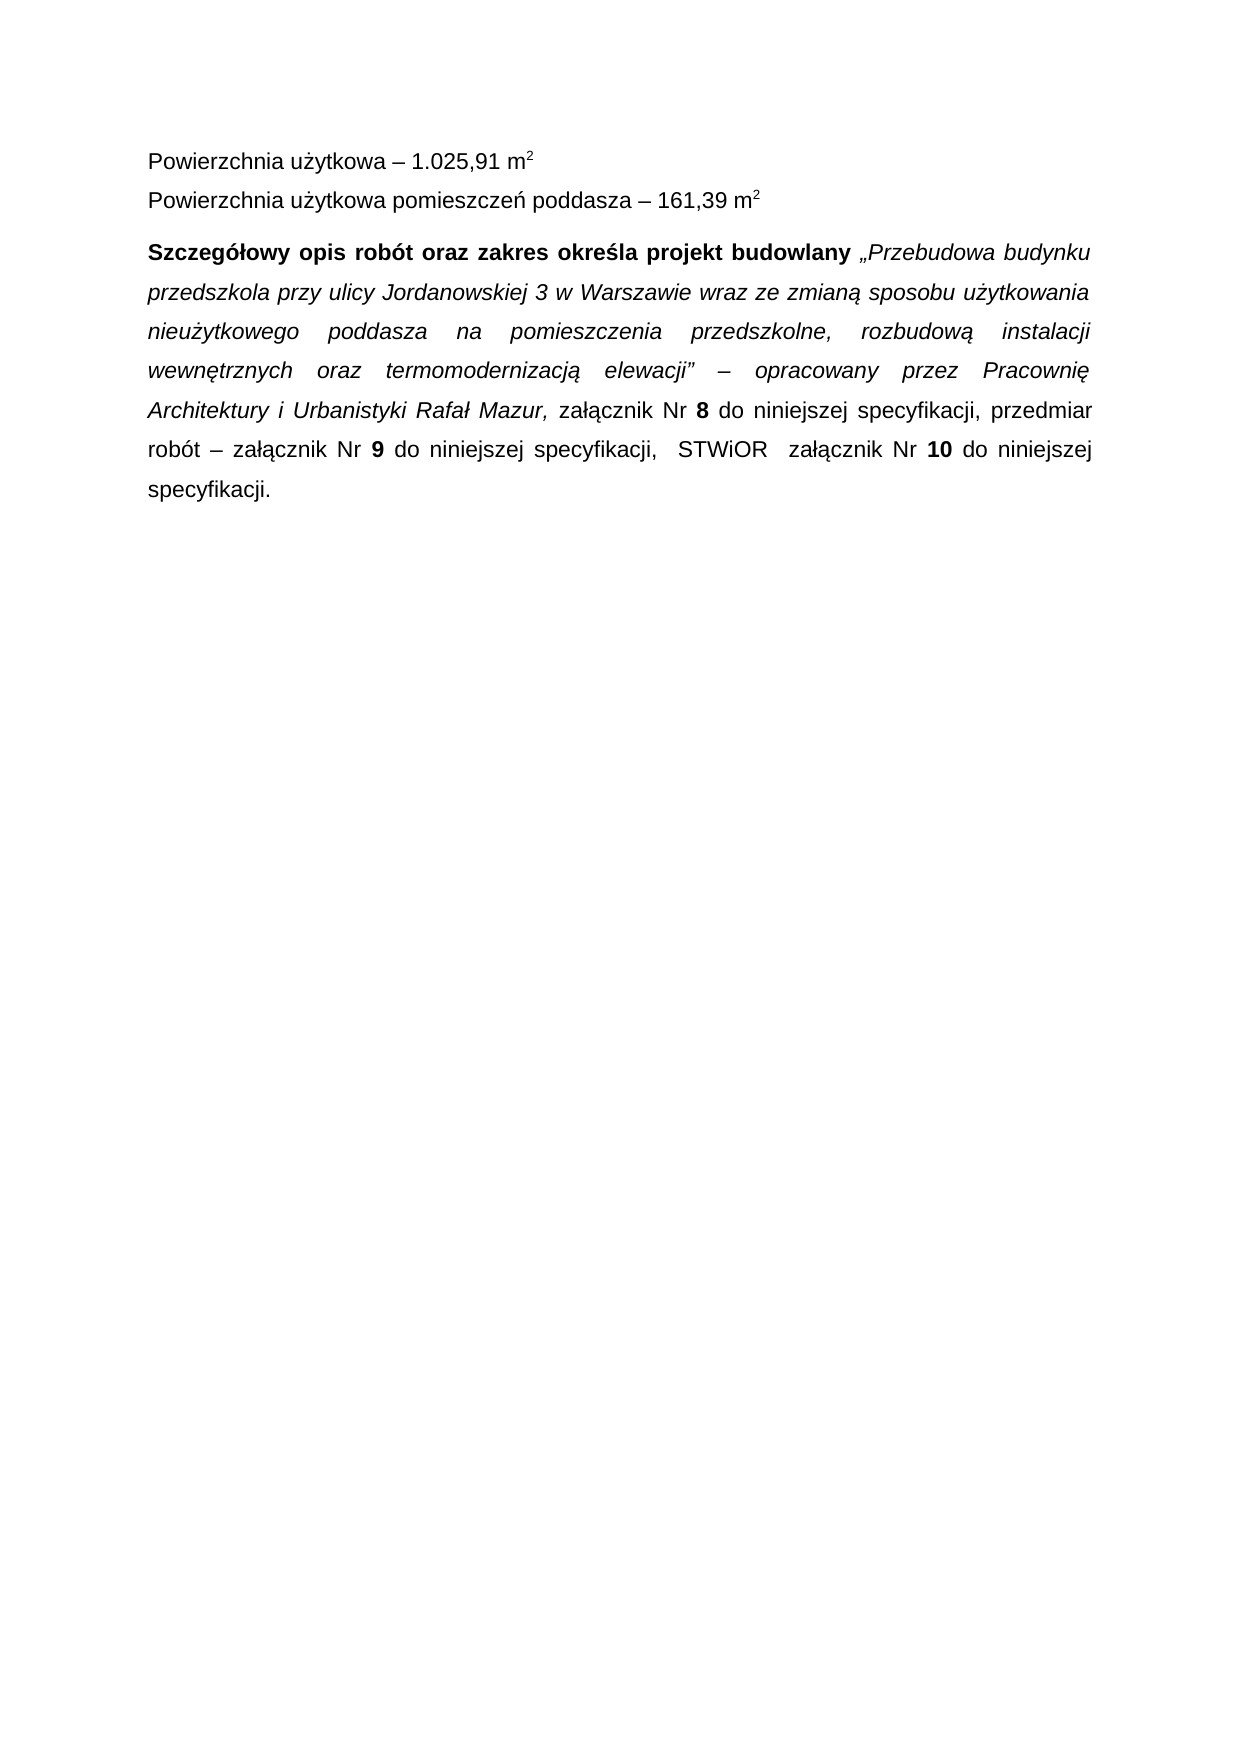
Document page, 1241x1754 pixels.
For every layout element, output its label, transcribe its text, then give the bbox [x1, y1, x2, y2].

text Powierzchnia użytkowa pomieszczeń poddasza – [148, 187, 1093, 213]
text Szczegółowy opis robót oraz zakres określa projekt budowlany „Przebudowa budynku przedszkola przy ulicy Jordanowskiej 3 w Warszawie wraz ze zmianą sposobu użytkowania nieużytkowego poddasza na pomieszczenia przedszkolne, rozbudową instalacji wewnętrznych oraz termomodernizacją elewacji” – opracowany przez Pracownię Architektury i Urbanistyki Rafał Mazur, załącznik Nr 8 do niniejszej specyfikacji, przedmiar robót – załącznik Nr 9 do niniejszej specyfikacji, STWiOR załącznik Nr 10 do niniejszej specyfikacji. [148, 239, 1093, 502]
text Powierzchnia użytkowa – [148, 148, 1093, 174]
